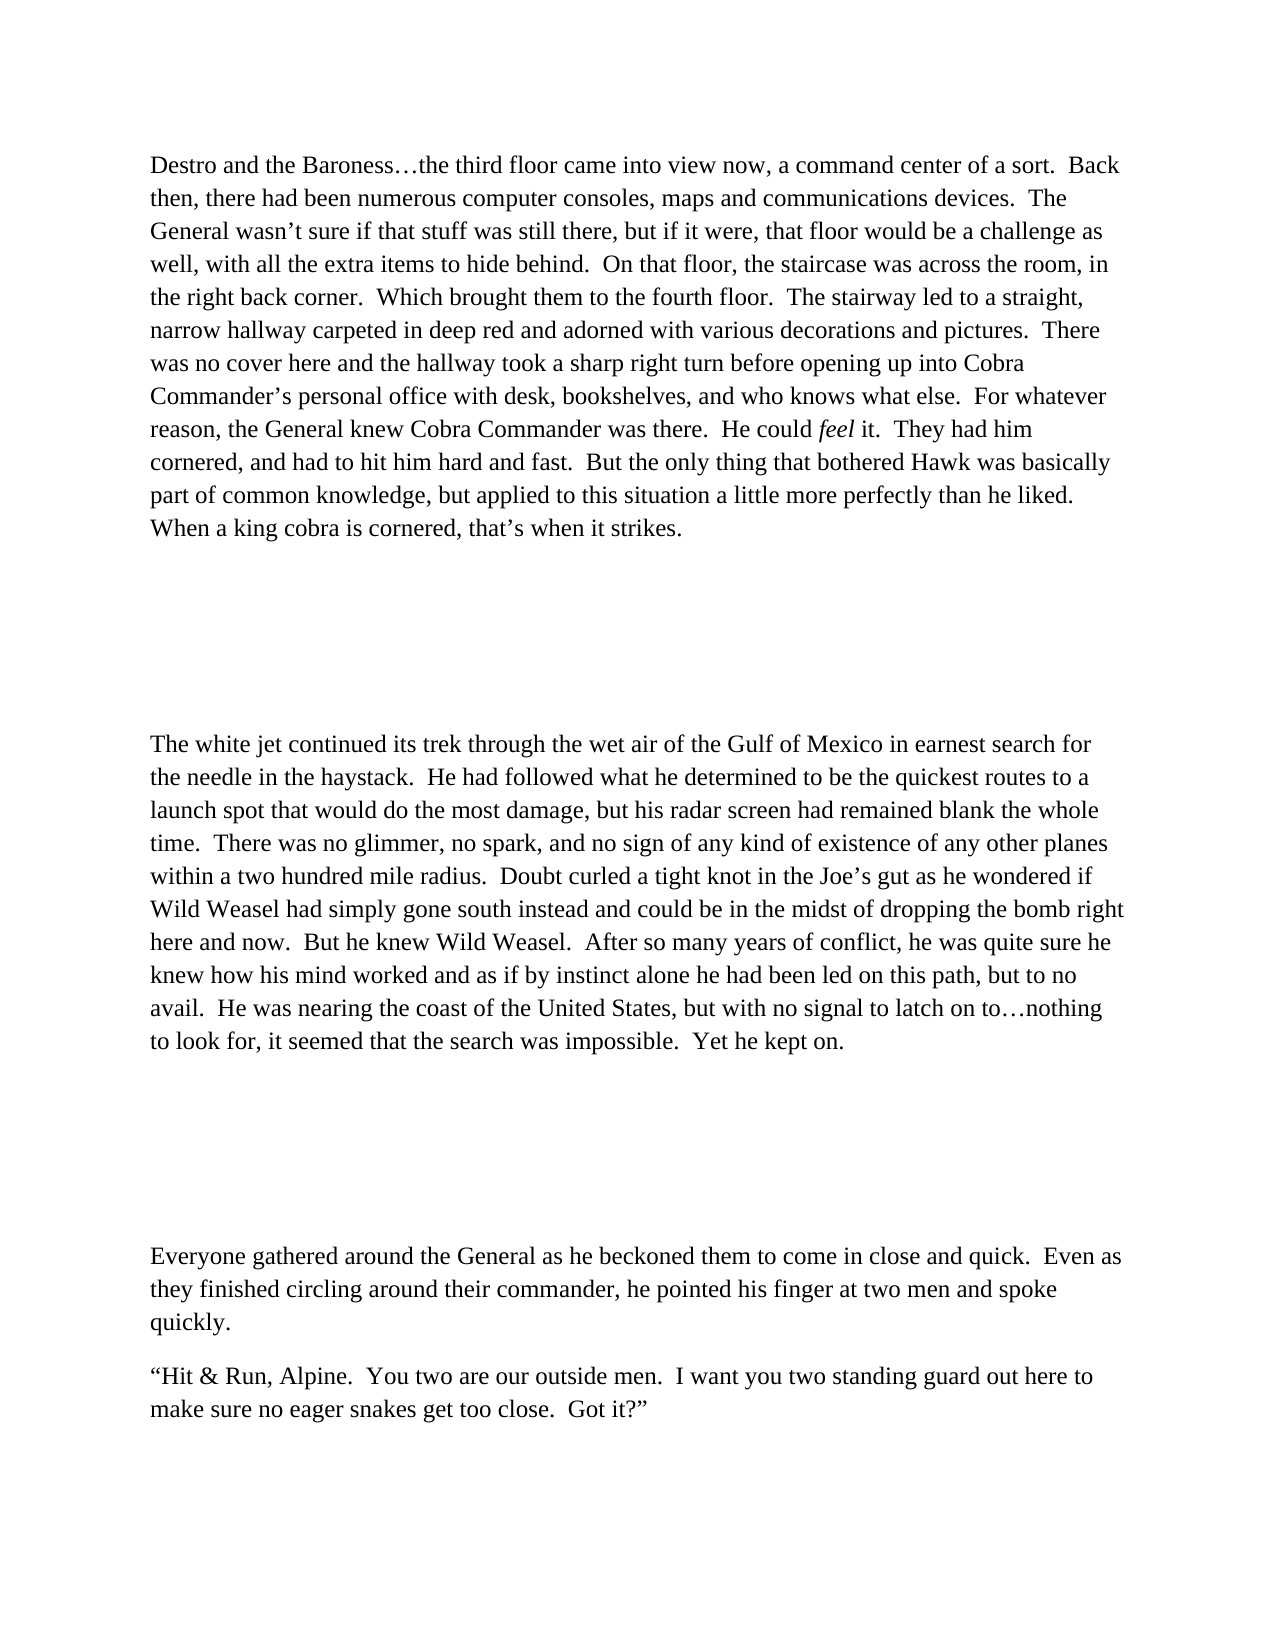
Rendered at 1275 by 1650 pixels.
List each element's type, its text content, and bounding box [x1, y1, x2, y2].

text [150, 150, 1125, 542]
text Everyone gathered around the General as he beckoned them to come in close and quick. Even as they finished circling around their commander, he pointed his finger at two men and spoke quickly. [150, 1241, 1125, 1336]
text The white jet continued its trek through the wet air of the Gulf of Mexico in earnest search for the needle in the haystack. He had followed what he determined to be the quickest routes to a launch spot that would do the most damage, but his radar screen had remained blank the whole time. There was no glimmer, no spark, and no sign of any kind of existence of any other planes within a two hundred mile radius. Doubt curled a tight knot in the Joe’s gut as he wondered if Wild Weasel had simply gone south instead and could be in the midst of dropping the bomb right here and now. But he knew Wild Weasel. After so many years of conflict, he was quite sure he knew how his mind worked and as if by instinct alone he had been led on this path, but to no avail. He was nearing the coast of the United States, but with no signal to latch on to…nothing to look for, it seemed that the search was impossible. Yet he kept on. [150, 729, 1125, 1054]
text “Hit & Run, Alpine. You two are our outside men. I want you two standing guard out here to make sure no eager snakes get too close. Got it?” [150, 1361, 1125, 1423]
